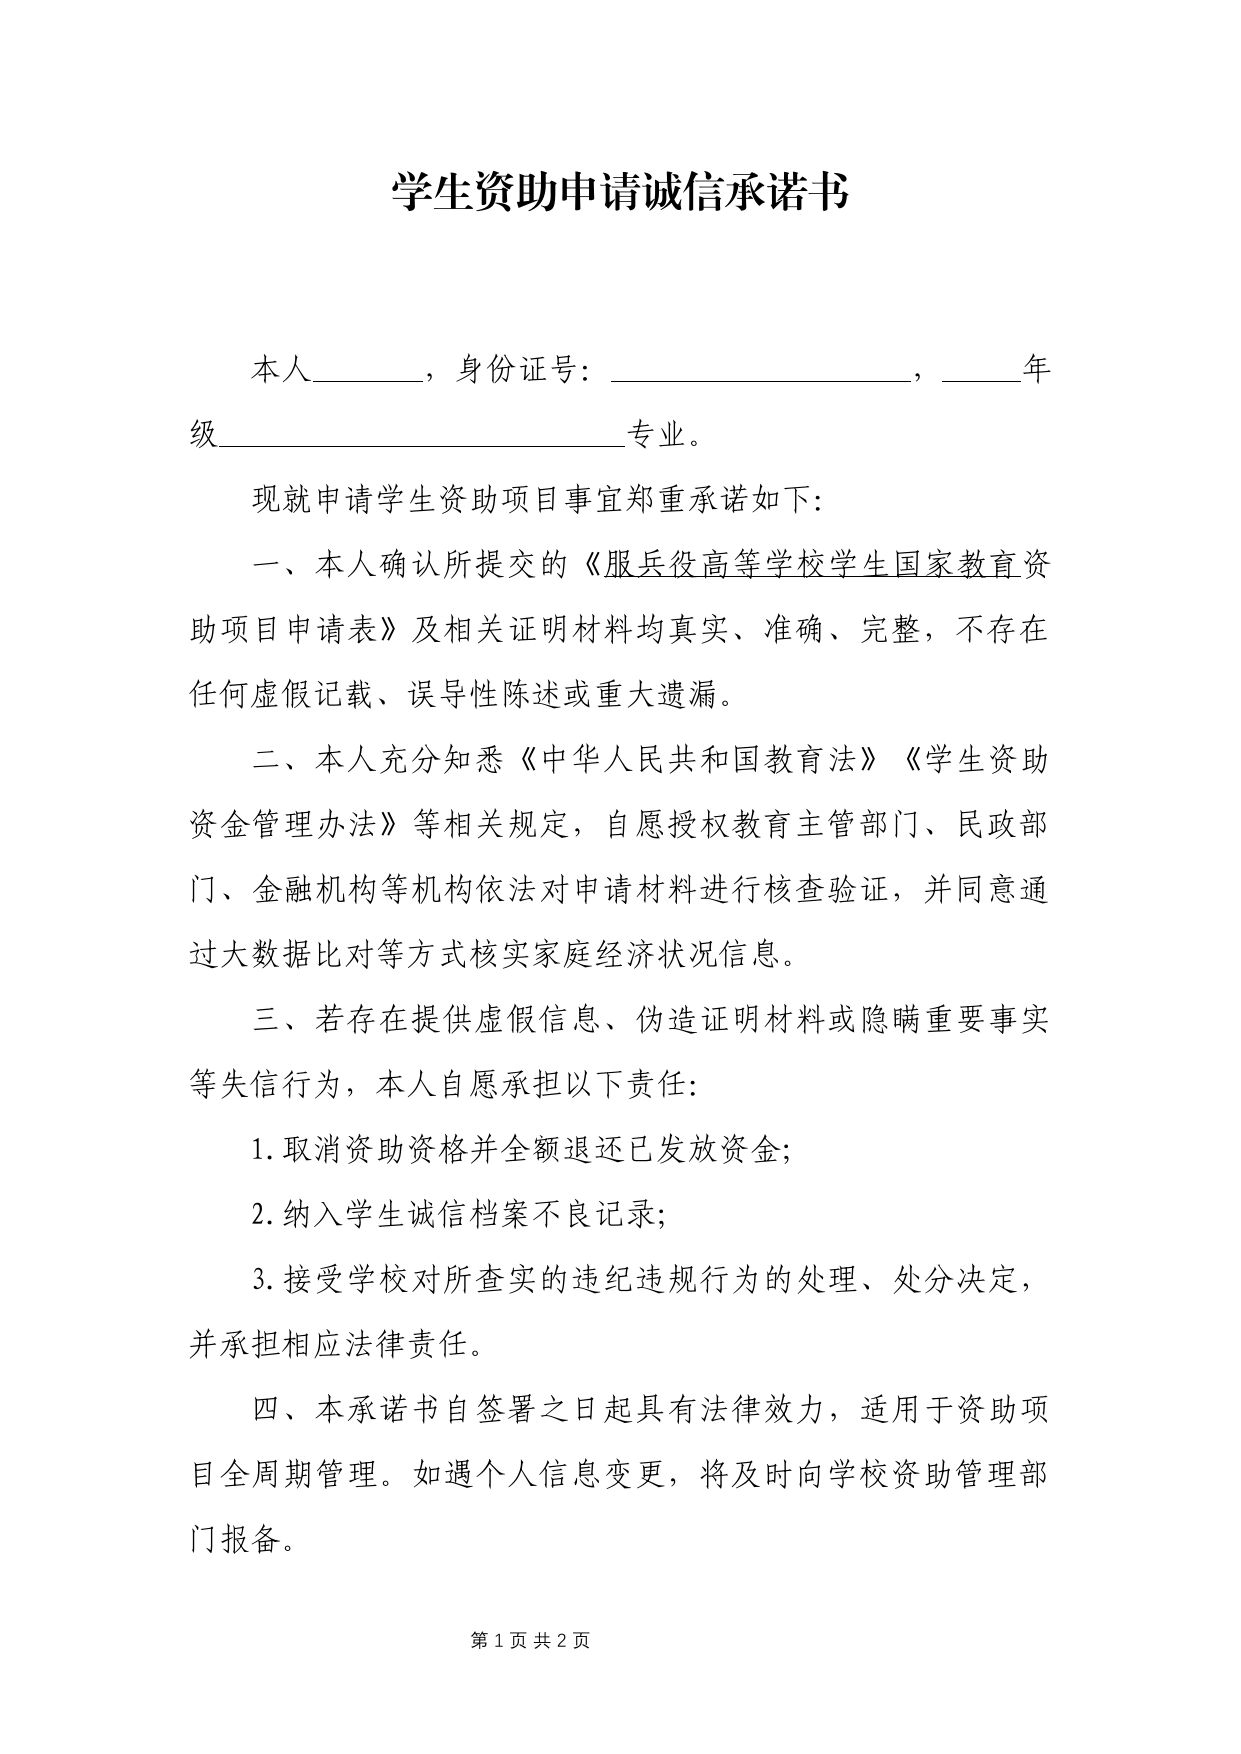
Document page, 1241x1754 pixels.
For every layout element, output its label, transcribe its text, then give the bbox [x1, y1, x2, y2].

text 1.取消资助资格并全额退还已发放资金； [187, 1114, 1053, 1179]
text 二、本人充分知悉《中华人民共和国教育法》《学生资助资金管理办法》等相关规定，自愿授权教育主管部门、民政部门、金融机构等机构依法对申请材料进行核查验证，并同意通过大数据比对等方式核实家庭经济状况信息。 [187, 724, 1053, 984]
text 2.纳入学生诚信档案不良记录； [187, 1179, 1053, 1244]
text 3.接受学校对所查实的违纪违规行为的处理、处分决定，并承担相应法律责任。 [187, 1244, 1053, 1374]
text 四、本承诺书自签署之日起具有法律效力，适用于资助项目全周期管理。如遇个人信息变更，将及时向学校资助管理部门报备。 [187, 1374, 1053, 1569]
text 本人 ，身份证号： ， 年级 专业。 [187, 334, 1053, 464]
text 一、本人确认所提交的《服兵役高等学校学生国家教育资助项目申请表》及相关证明材料均真实、准确、完整，不存在任何虚假记载、误导性陈述或重大遗漏。 [187, 529, 1053, 724]
text 现就申请学生资助项目事宜郑重承诺如下： [187, 464, 1053, 529]
text 三、若存在提供虚假信息、伪造证明材料或隐瞒重要事实等失信行为，本人自愿承担以下责任： [187, 984, 1053, 1114]
text 学生资助申请诚信承诺书 [187, 162, 1053, 227]
